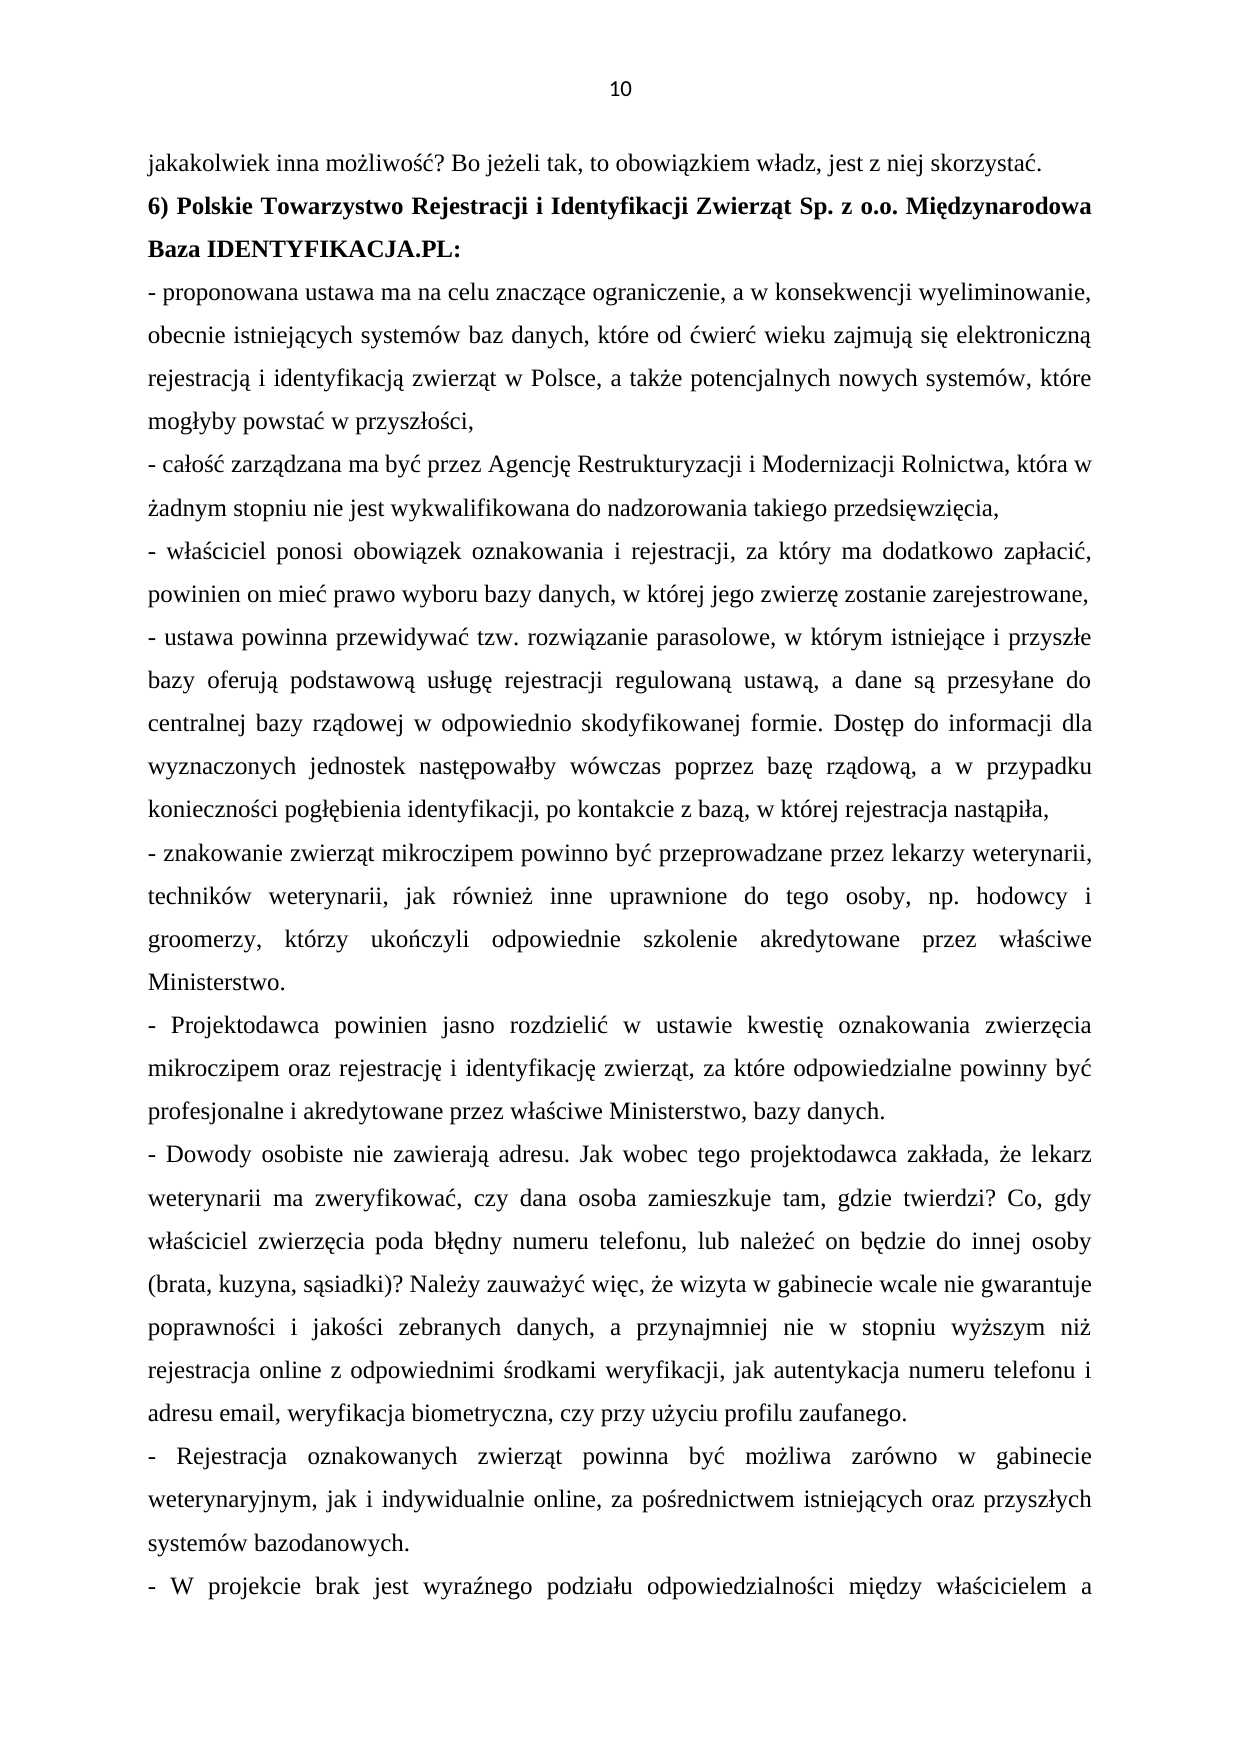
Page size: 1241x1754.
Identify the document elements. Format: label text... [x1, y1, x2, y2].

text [148, 1571, 1093, 1599]
text - właściciel ponosi obowiązek oznakowania i rejestracji, za który ma dodatkowo zapłacić, powinien on mieć prawo wyboru bazy danych, w której jego zwierzę zostanie zarejestrowane, [148, 536, 1093, 608]
text - ustawa powinna przewidywać tzw. rozwiązanie parasolowe, w którym istniejące i przyszłe bazy oferują podstawową usługę rejestracji regulowaną ustawą, a dane są przesyłane do centralnej bazy rządowej w odpowiednio skodyfikowanej formie. Dostęp do informacji dla wyznaczonych jednostek następowałby wówczas poprzez bazę rządową, a w przypadku konieczności pogłębienia identyfikacji, po kontakcie z bazą, w której rejestracja nastąpiła, [148, 622, 1093, 823]
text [148, 148, 1093, 176]
text - Rejestracja oznakowanych zwierząt powinna być możliwa zarówno w gabinecie weterynaryjnym, jak i indywidualnie online, za pośrednictwem istniejących oraz przyszłych systemów bazodanowych. [148, 1441, 1093, 1556]
text - proponowana ustawa ma na celu znaczące ograniczenie, a w konsekwencji wyeliminowanie, obecnie istniejących systemów baz danych, które od ćwierć wieku zajmują się elektroniczną rejestracją i identyfikacją zwierząt w Polsce, a także potencjalnych nowych systemów, które mogłyby powstać w przyszłości, [148, 277, 1093, 435]
text - całość zarządzana ma być przez Agencję Restrukturyzacji i Modernizacji Rolnictwa, która w żadnym stopniu nie jest wykwalifikowana do nadzorowania takiego przedsięwzięcia, [148, 449, 1093, 521]
text - Projektodawca powinien jasno rozdzielić w ustawie kwestię oznakowania zwierzęcia mikroczipem oraz rejestrację i identyfikację zwierząt, za które odpowiedzialne powinny być profesjonalne i akredytowane przez właściwe Ministerstwo, bazy danych. [148, 1010, 1093, 1125]
text - znakowanie zwierząt mikroczipem powinno być przeprowadzane przez lekarzy weterynarii, techników weterynarii, jak również inne uprawnione do tego osoby, np. hodowcy i groomerzy, którzy ukończyli odpowiednie szkolenie akredytowane przez właściwe Ministerstwo. [148, 838, 1093, 996]
text - Dowody osobiste nie zawierają adresu. Jak wobec tego projektodawca zakłada, że lekarz weterynarii ma zweryfikować, czy dana osoba zamieszkuje tam, gdzie twierdzi? Co, gdy właściciel zwierzęcia poda błędny numeru telefonu, lub należeć on będzie do innej osoby (brata, kuzyna, sąsiadki)? Należy zauważyć więc, że wizyta w gabinecie wcale nie gwarantuje poprawności i jakości zebranych danych, a przynajmniej nie w stopniu wyższym niż rejestracja online z odpowiednimi środkami weryfikacji, jak autentykacja numeru telefonu i adresu email, weryfikacja biometryczna, czy przy użyciu profilu zaufanego. [148, 1139, 1093, 1427]
text 6) Polskie Towarzystwo Rejestracji i Identyfikacji Zwierząt Sp. z o.o. Międzynarodowa Baza IDENTYFIKACJA.PL: [148, 191, 1093, 263]
